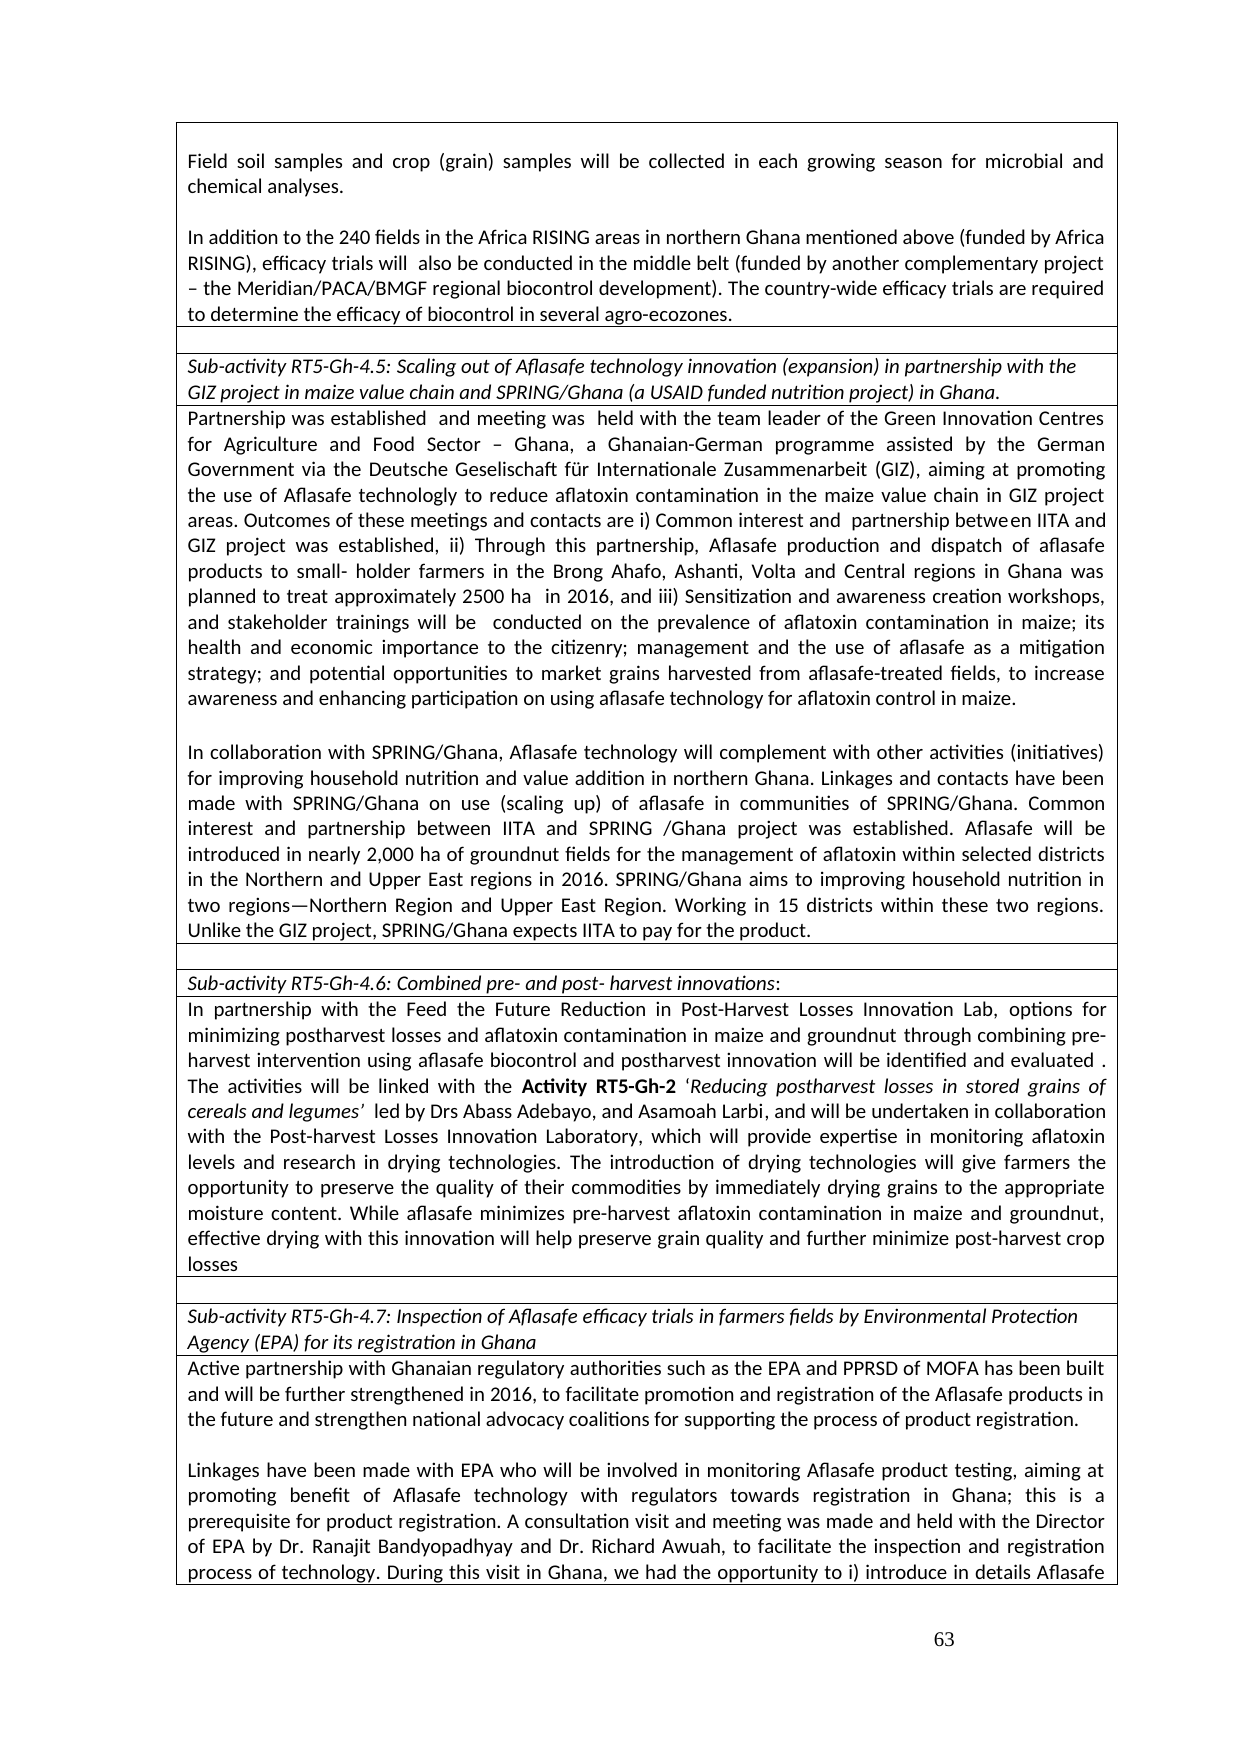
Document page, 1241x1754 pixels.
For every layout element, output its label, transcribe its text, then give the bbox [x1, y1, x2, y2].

table_cell In partnership with the Feed the Future Reduction in Post-Harvest Losses Innovation Lab, options for minimizing postharvest losses and aflatoxin contamination in maize and groundnut through combining pre-harvest intervention using aflasafe biocontrol and postharvest innovation will be identified and evaluated . The activities will be linked with the Activity RT5-Gh-2 ‘Reducing postharvest losses in stored grains of cereals and legumes’ led by Drs Abass Adebayo, and Asamoah Larbi, and will be undertaken in collaboration with the Post-harvest Losses Innovation Laboratory, which will provide expertise in monitoring aflatoxin levels and research in drying technologies. The introduction of drying technologies will give farmers the opportunity to preserve the quality of their commodities by immediately drying grains to the appropriate moisture content. While aflasafe minimizes pre-harvest aflatoxin contamination in maize and groundnut, effective drying with this innovation will help preserve grain quality and further minimize post-harvest crop losses [177, 997, 1117, 1276]
table_cell Partnership was established and meeting was held with the team leader of the Green Innovation Centres for Agriculture and Food Sector – Ghana, a Ghanaian-German programme assisted by the German Government via the Deutsche Geselischaft für Internationale Zusammenarbeit (GIZ), aiming at promoting the use of Aflasafe technologly to reduce aflatoxin contamination in the maize value chain in GIZ project areas. Outcomes of these meetings and contacts are i) Common interest and partnership between IITA and GIZ project was established, ii) Through this partnership, Aflasafe production and dispatch of aflasafe products to small- holder farmers in the Brong Ahafo, Ashanti, Volta and Central regions in Ghana was planned to treat approximately 2500 ha in 2016, and iii) Sensitization and awareness creation workshops, and stakeholder trainings will be conducted on the prevalence of aflatoxin contamination in maize; its health and economic importance to the citizenry; management and the use of aflasafe as a mitigation strategy; and potential opportunities to market grains harvested from aflasafe-treated fields, to increase awareness and enhancing participation on using aflasafe technology for aflatoxin control in maize. In collaboration with SPRING/Ghana, Aflasafe technology will complement with other activities (initiatives) for improving household nutrition and value addition in northern Ghana. Linkages and contacts have been made with SPRING/Ghana on use (scaling up) of aflasafe in communities of SPRING/Ghana. Common interest and partnership between IITA and SPRING /Ghana project was established. Aflasafe will be introduced in nearly 2,000 ha of groundnut fields for the management of aflatoxin within selected districts in the Northern and Upper East regions in 2016. SPRING/Ghana aims to improving household nutrition in two regions—Northern Region and Upper East Region. Working in 15 districts within these two regions. Unlike the GIZ project, SPRING/Ghana expects IITA to pay for the product. [177, 406, 1117, 943]
table_cell Sub-activity RT5-Gh-4.6: Combined pre- and post- harvest innovations: [177, 970, 1117, 996]
table_cell [177, 944, 1117, 969]
table_cell [177, 327, 1117, 353]
table_cell Sub-activity RT5-Gh-4.7: Inspection of Aflasafe efficacy trials in farmers fields by Environmental Protection Agency (EPA) for its registration in Ghana [177, 1304, 1117, 1354]
table_cell Sub-activity RT5-Gh-4.5: Scaling out of Aflasafe technology innovation (expansion) in partnership with the GIZ project in maize value chain and SPRING/Ghana (a USAID funded nutrition project) in Ghana. [177, 354, 1117, 404]
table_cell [177, 1356, 1117, 1584]
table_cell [177, 123, 1117, 326]
table_cell [177, 1277, 1117, 1303]
